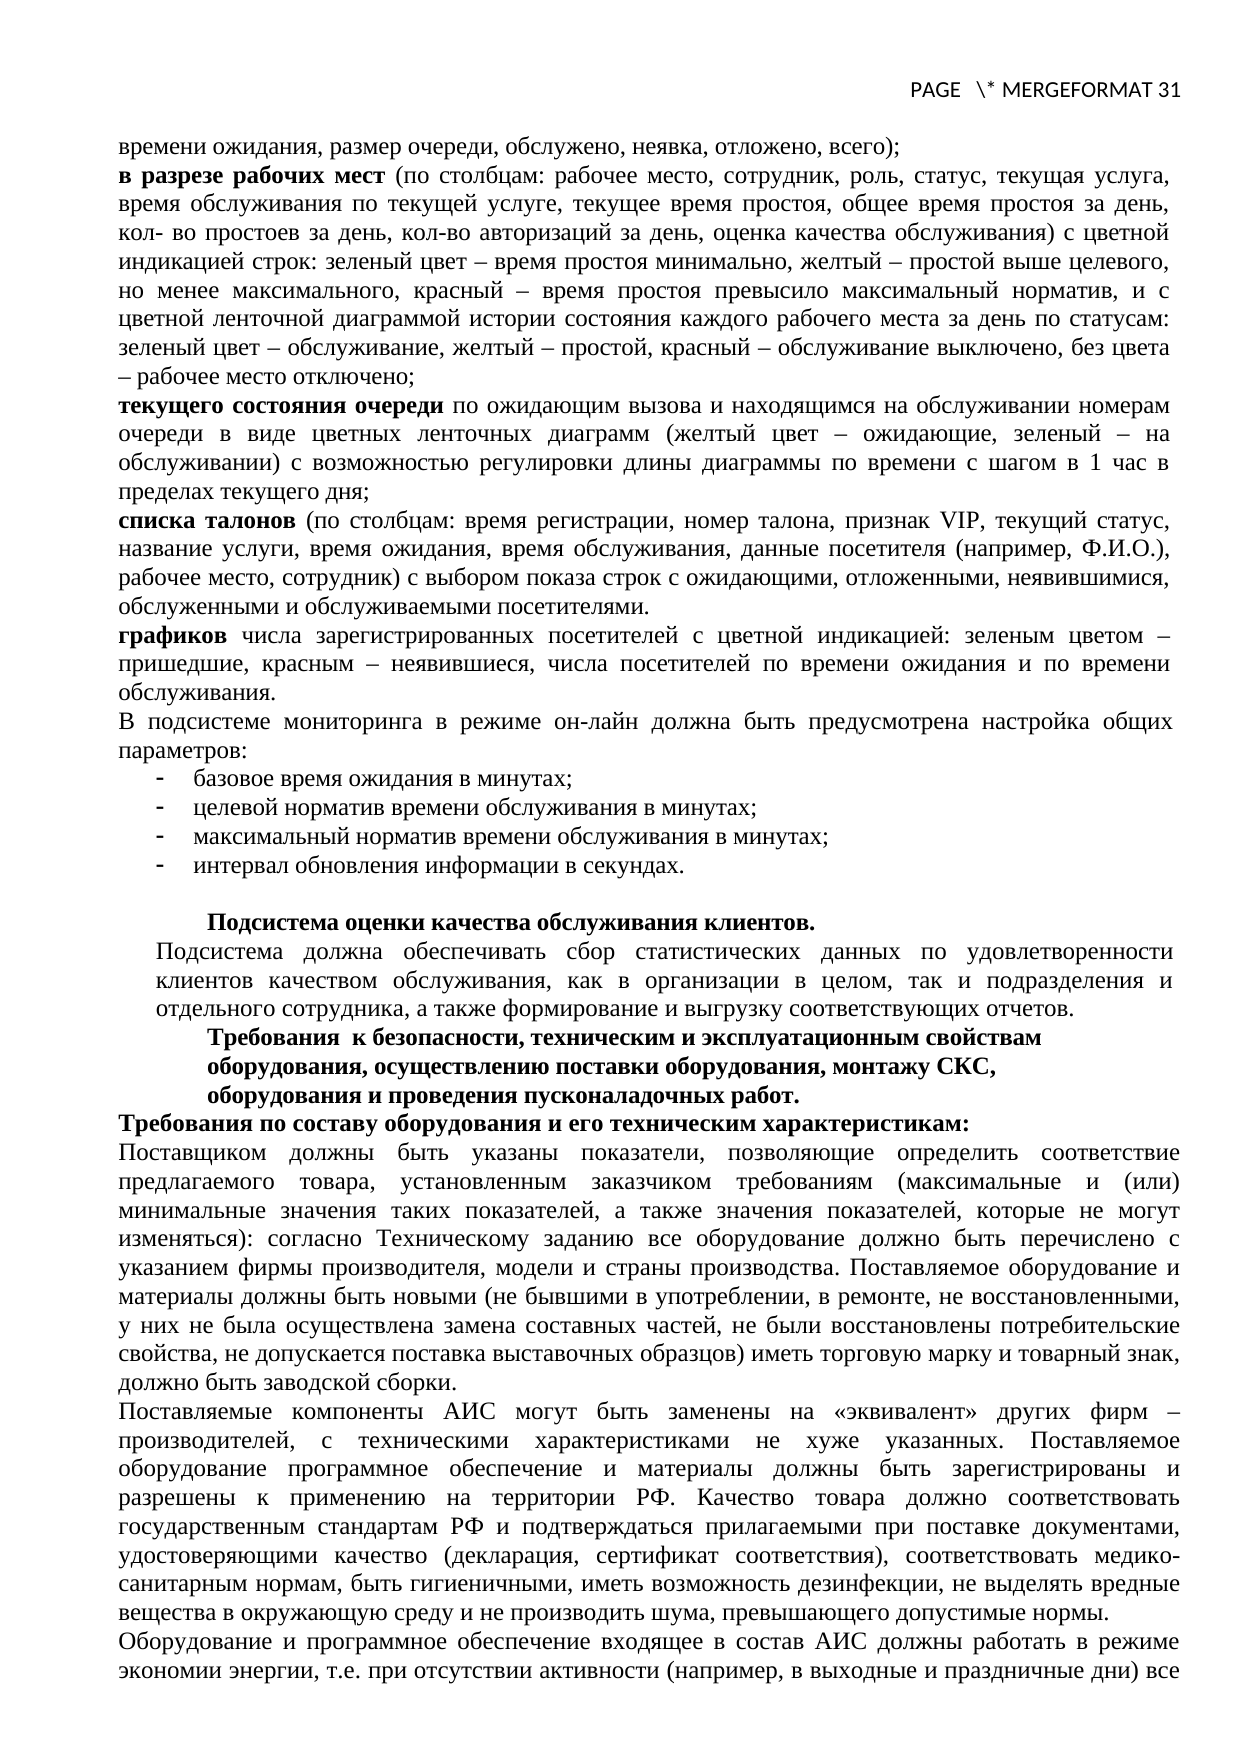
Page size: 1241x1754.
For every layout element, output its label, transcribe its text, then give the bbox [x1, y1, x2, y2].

text текущего состояния очереди по ожидающим вызова и находящимся на обслуживании номерам очереди в виде цветных ленточных диаграмм (желтый цвет – ожидающие, зеленый – на обслуживании) с возможностью регулировки длины диаграммы по времени с шагом в 1 час в пределах текущего дня; [118, 390, 1171, 505]
list максимальный норматив времени обслуживания в минутах; [156, 821, 1171, 850]
text списка талонов (по столбцам: время регистрации, номер талона, признак VIP, текущий статус, название услуги, время ожидания, время обслуживания, данные посетителя (например, Ф.И.О.), рабочее место, сотрудник) с выбором показа строк с ожидающими, отложенными, неявившимися, обслуженными и обслуживаемыми посетителями. [118, 505, 1171, 620]
list целевой норматив времени обслуживания в минутах; [156, 792, 1171, 821]
text в разрезе рабочих мест (по столбцам: рабочее место, сотрудник, роль, статус, текущая услуга, время обслуживания по текущей услуге, текущее время простоя, общее время простоя за день, кол- во простоев за день, кол-во авторизаций за день, оценка качества обслуживания) с цветной индикацией строк: зеленый цвет – время простоя минимально, желтый – простой выше целевого, но менее максимального, красный – время простоя превысило максимальный норматив, и с цветной ленточной диаграммой истории состояния каждого рабочего места за день по статусам: зеленый цвет – обслуживание, желтый – простой, красный – обслуживание выключено, без цвета – рабочее место отключено; [118, 160, 1171, 390]
list Требования к безопасности, техническим и эксплуатационным свойствам оборудования, осуществлению поставки оборудования, монтажу СКС, оборудования и проведения пусконаладочных работ. [207, 1022, 1137, 1108]
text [118, 131, 1171, 160]
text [118, 1626, 1181, 1683]
text Поставляемые компоненты АИС могут быть заменены на «эквивалент» других фирм – производителей, с техническими характеристиками не хуже указанных. Поставляемое оборудование программное обеспечение и материалы должны быть зарегистрированы и разрешены к применению на территории РФ. Качество товара должно соответствовать государственным стандартам РФ и подтверждаться прилагаемыми при поставке документами, удостоверяющими качество (декларация, сертификат соответствия), соответствовать медико-санитарным нормам, быть гигиеничными, иметь возможность дезинфекции, не выделять вредные вещества в окружающую среду и не производить шума, превышающего допустимые нормы. [118, 1396, 1181, 1626]
text В подсистеме мониторинга в режиме он-лайн должна быть предусмотрена настройка общих параметров: [118, 706, 1174, 763]
text графиков числа зарегистрированных посетителей с цветной индикацией: зеленым цветом – пришедшие, красным – неявившиеся, числа посетителей по времени ожидания и по времени обслуживания. [118, 620, 1171, 706]
list базовое время ожидания в минутах; [156, 763, 1171, 792]
list Подсистема оценки качества обслуживания клиентов. [207, 907, 1137, 936]
list Требования по составу оборудования и его техническим характеристикам: [118, 1108, 1137, 1137]
list интервал обновления информации в секундах. [156, 850, 1171, 878]
text Поставщиком должны быть указаны показатели, позволяющие определить соответствие предлагаемого товара, установленным заказчиком требованиям (максимальные и (или) минимальные значения таких показателей, а также значения показателей, которые не могут изменяться): согласно Техническому заданию все оборудование должно быть перечислено с указанием фирмы производителя, модели и страны производства. Поставляемое оборудование и материалы должны быть новыми (не бывшими в употреблении, в ремонте, не восстановленными, у них не была осуществлена замена составных частей, не были восстановлены потребительские свойства, не допускается поставка выставочных образцов) иметь торговую марку и товарный знак, должно быть заводской сборки. [118, 1137, 1181, 1396]
list Подсистема должна обеспечивать сбор статистических данных по удовлетворенности клиентов качеством обслуживания, как в организации в целом, так и подразделения и отдельного сотрудника, а также формирование и выгрузку соответствующих отчетов. [156, 936, 1174, 1022]
